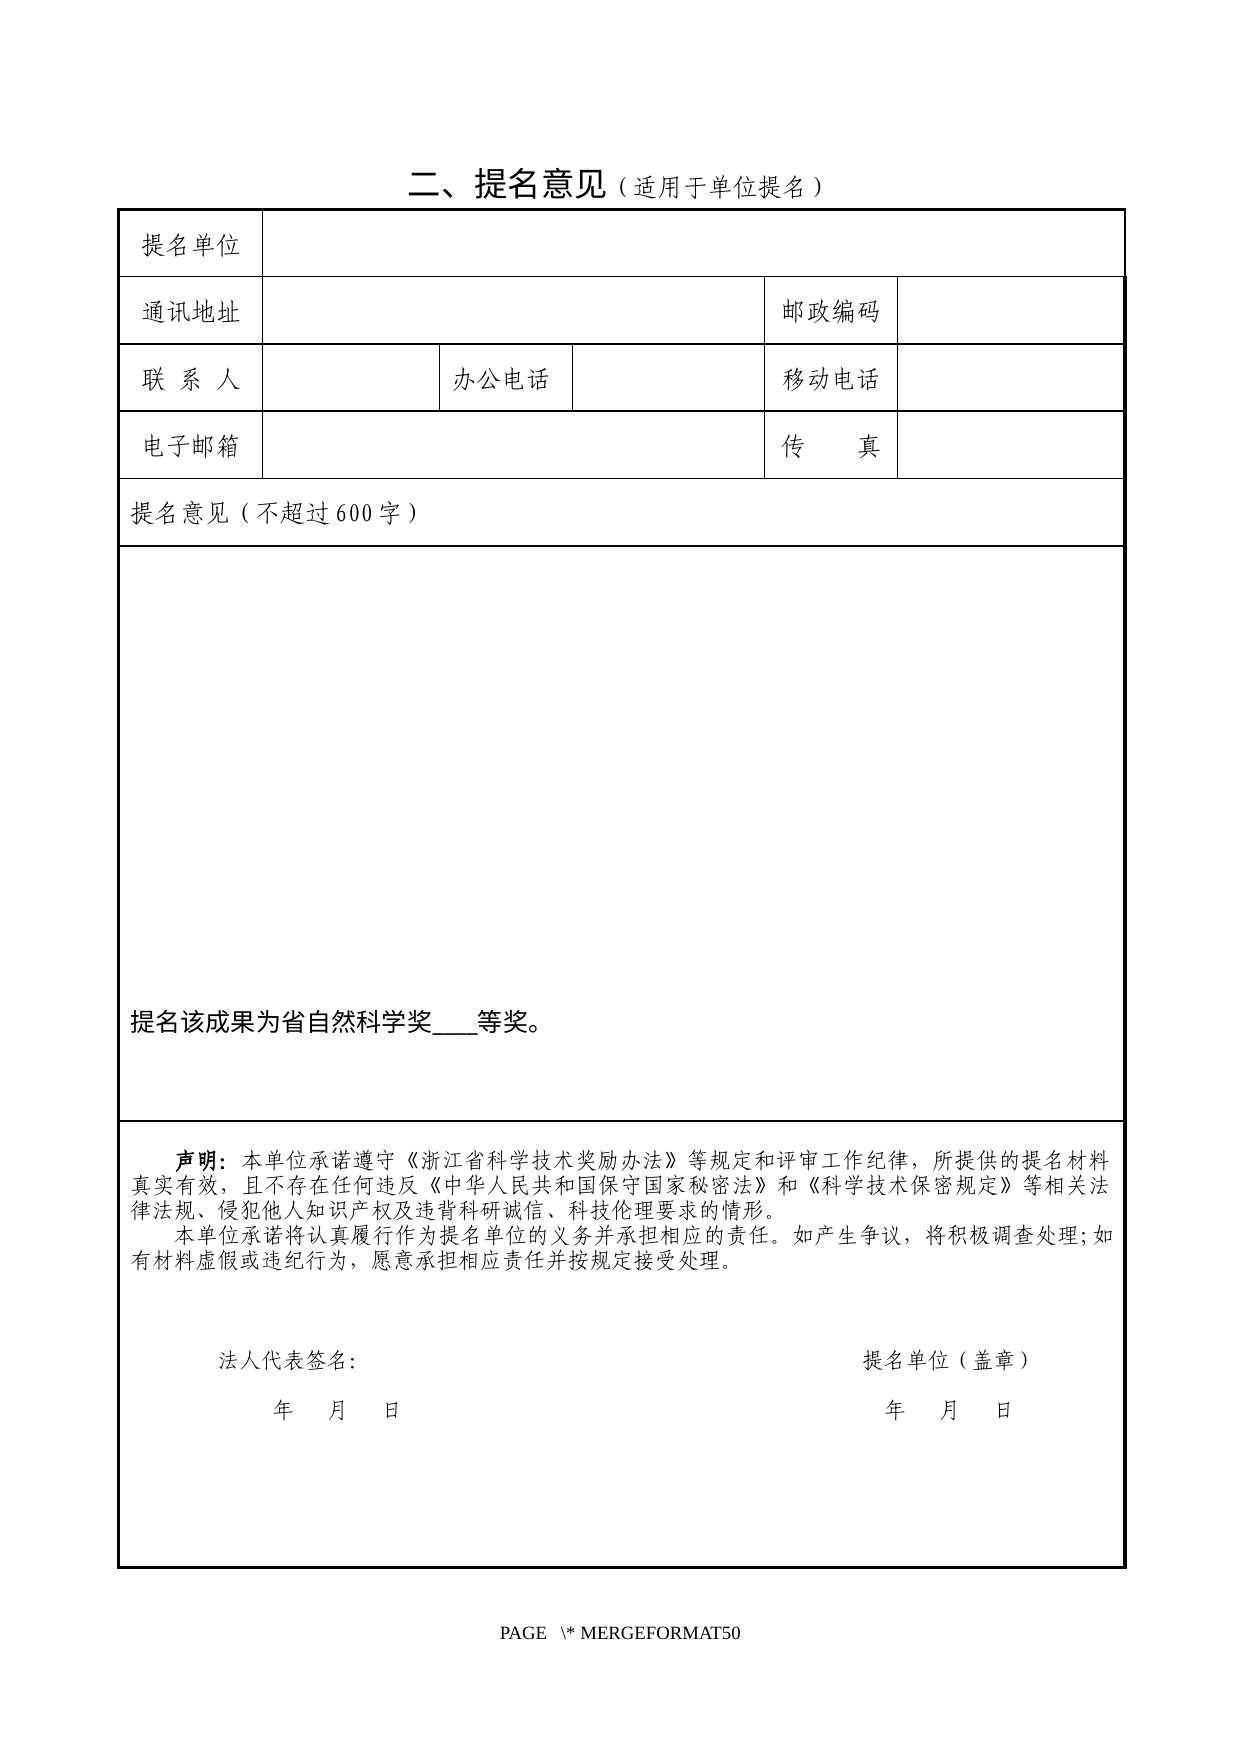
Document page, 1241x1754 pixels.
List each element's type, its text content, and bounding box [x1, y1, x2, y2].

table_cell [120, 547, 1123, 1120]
text 二、提名意见（适用于单位提名） [130, 148, 1110, 208]
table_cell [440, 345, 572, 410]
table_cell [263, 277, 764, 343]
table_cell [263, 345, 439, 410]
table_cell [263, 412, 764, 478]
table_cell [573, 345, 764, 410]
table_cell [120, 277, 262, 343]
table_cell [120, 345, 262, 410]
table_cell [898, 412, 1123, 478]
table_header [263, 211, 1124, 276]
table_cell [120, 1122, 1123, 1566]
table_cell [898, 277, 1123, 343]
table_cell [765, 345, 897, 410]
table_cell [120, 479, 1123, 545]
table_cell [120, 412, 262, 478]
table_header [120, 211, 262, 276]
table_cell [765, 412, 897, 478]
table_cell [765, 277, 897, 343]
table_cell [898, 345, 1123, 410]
